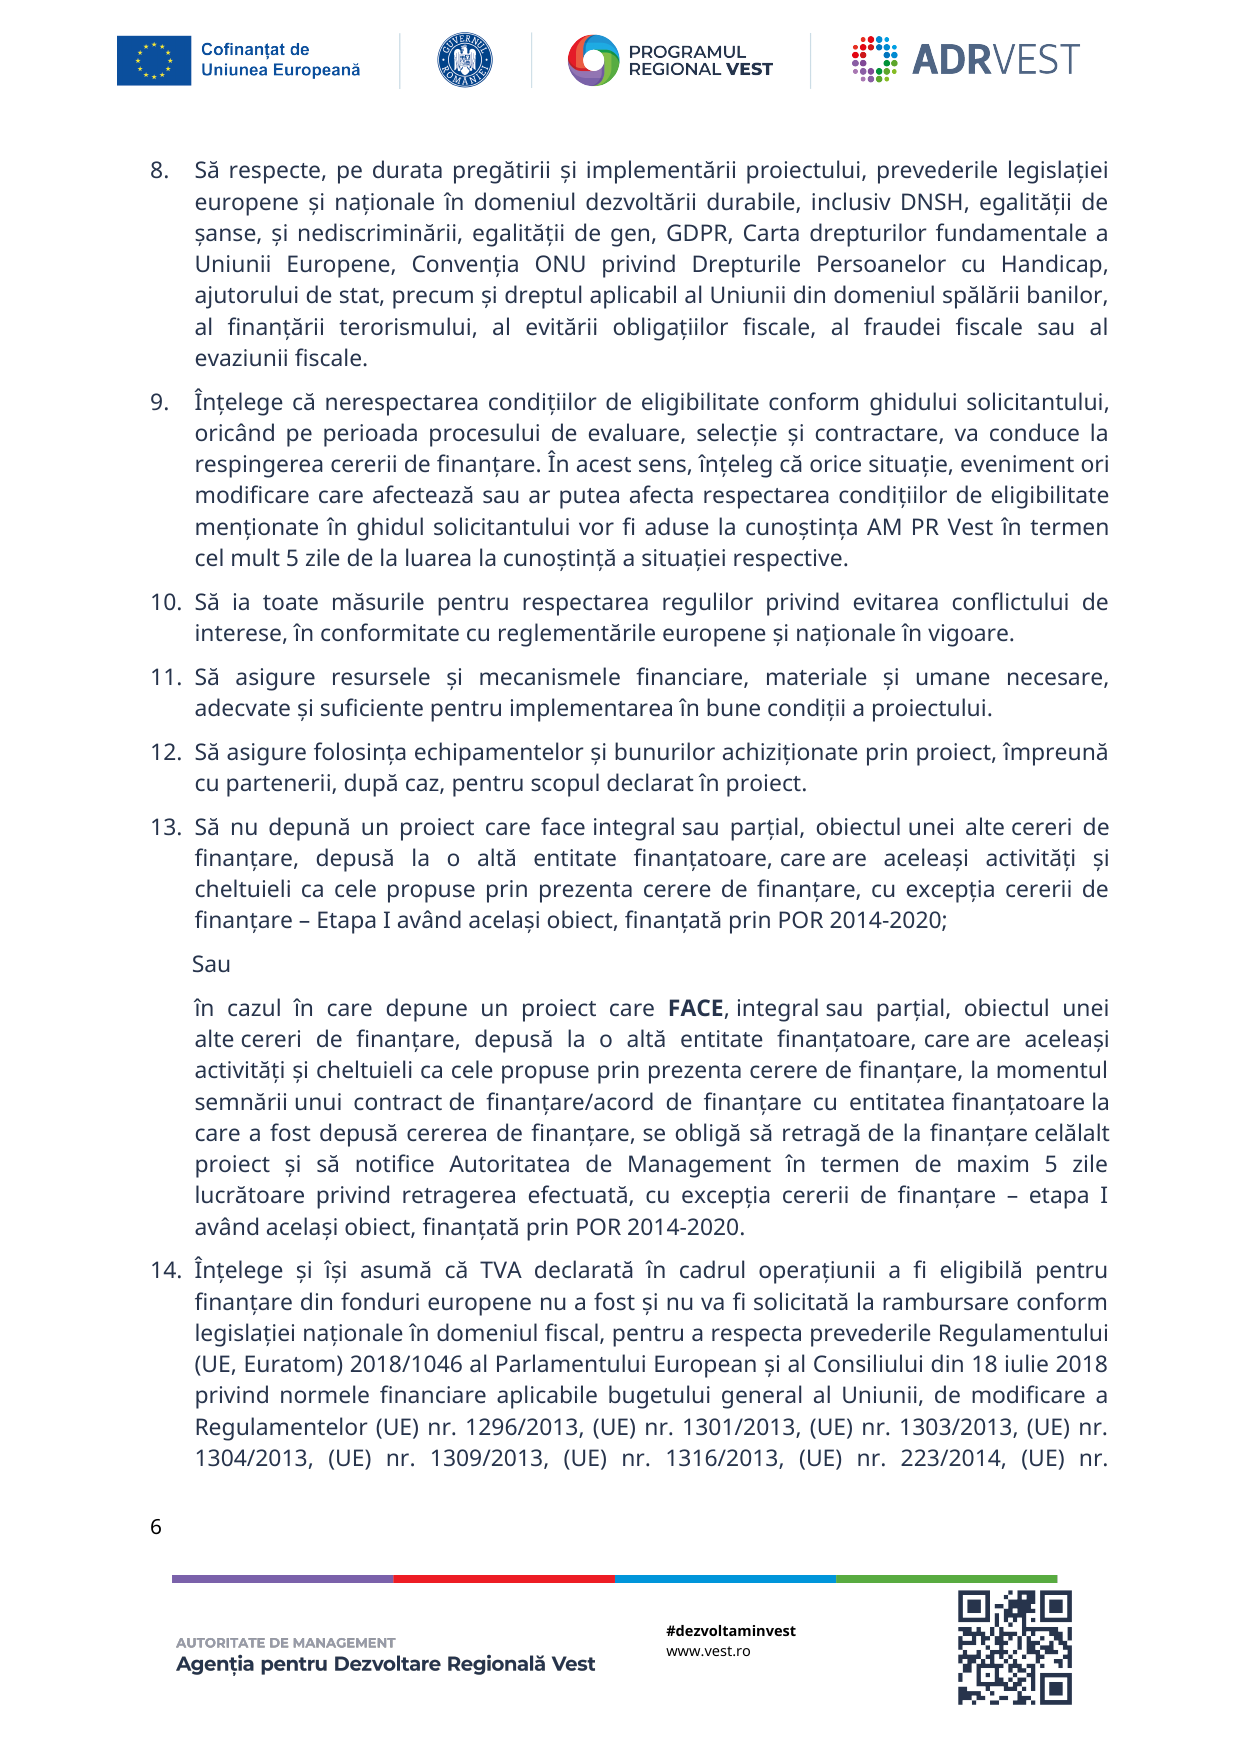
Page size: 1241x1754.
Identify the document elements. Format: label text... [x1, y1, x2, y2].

picture [837, 1575, 1117, 1714]
list Să asigure resursele și mecanismele financiare, materiale și umane necesare, adecvate și suficiente pentru implementarea în bune condiții a proiectului. [150, 661, 1110, 723]
list Să ia toate măsurile pentru respectarea regulilor privind evitarea conflictului de interese, în conformitate cu reglementările europene și naționale în vigoare. [150, 586, 1110, 648]
list Să nu depună un proiect care face integral sau parțial, obiectul unei alte cereri de finanțare, depusă la o altă entitate finanțatoare, care are aceleași activități și cheltuieli ca cele propuse prin prezenta cerere de finanțare, cu excepția cererii de finanțare – Etapa I având același obiect, finanțată prin POR 2014-2020; [150, 811, 1110, 936]
picture [78, 15, 1118, 106]
list Să respecte, pe durata pregătirii şi implementării proiectului, prevederile legislației europene și naționale în domeniul dezvoltării durabile, inclusiv DNSH, egalității de șanse, şi nediscriminării, egalităţii de gen, GDPR, Carta drepturilor fundamentale a Uniunii Europene, Convenția ONU privind Drepturile Persoanelor cu Handicap, ajutorului de stat, precum și dreptul aplicabil al Uniunii din domeniul spălării banilor, al finanțării terorismului, al evitării obligațiilor fiscale, al fraudei fiscale sau al evaziunii fiscale. [150, 154, 1110, 373]
list Înțelege că nerespectarea condiţiilor de eligibilitate conform ghidului solicitantului, oricând pe perioada procesului de evaluare, selecţie şi contractare, va conduce la respingerea cererii de finanţare. În acest sens, înţeleg că orice situaţie, eveniment ori modificare care afectează sau ar putea afecta respectarea condiţiilor de eligibilitate menționate în ghidul solicitantului vor fi aduse la cunoștința AM PR Vest în termen cel mult 5 zile de la luarea la cunoștință a situației respective. [150, 386, 1110, 573]
list Să asigure folosința echipamentelor și bunurilor achiziționate prin proiect, împreună cu partenerii, după caz, pentru scopul declarat în proiect. [150, 736, 1110, 798]
list în cazul în care depune un proiect care FACE, integral sau parțial, obiectul unei alte cereri de finanțare, depusă la o altă entitate finanțatoare, care are aceleași activități și cheltuieli ca cele propuse prin prezenta cerere de finanțare, la momentul semnării unui contract de finanțare/acord de finanțare cu entitatea finanțatoare la care a fost depusă cererea de finanțare, se obligă să retragă de la finanțare celălalt proiect și să notifice Autoritatea de Management în termen de maxim 5 zile lucrătoare privind retragerea efectuată, cu excepția cererii de finanțare – etapa I având același obiect, finanțată prin POR 2014-2020. [194, 992, 1110, 1242]
picture [112, 1575, 614, 1583]
list Sau [150, 948, 1110, 979]
